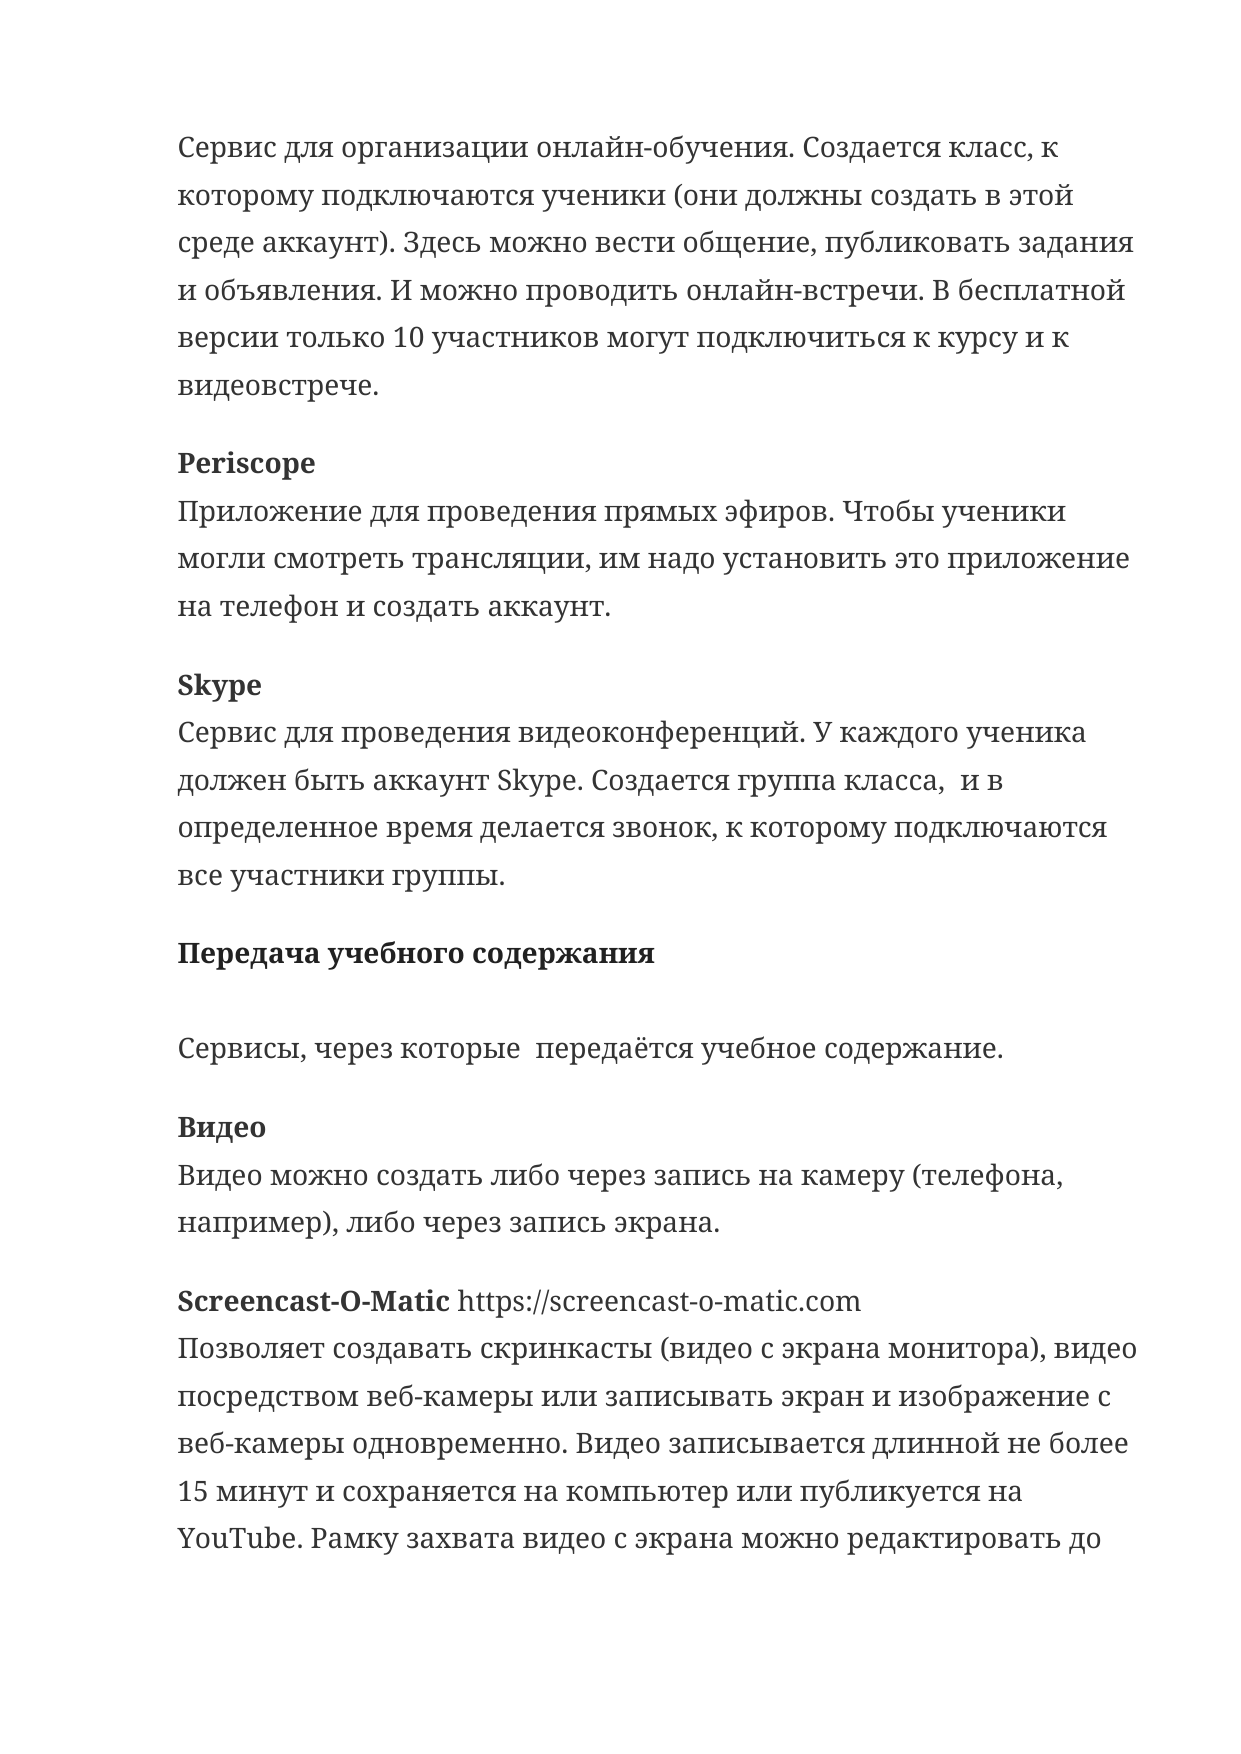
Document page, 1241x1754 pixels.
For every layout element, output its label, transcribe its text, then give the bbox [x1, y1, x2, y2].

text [177, 1319, 1152, 1557]
text Видео [177, 1098, 1152, 1146]
text Сервисы, через которые передаётся учебное содержание. [177, 1019, 1152, 1067]
text Сервис для организации онлайн-обучения. Создается класс, к которому подключаются ученики (они должны создать в этой среде аккаунт). Здесь можно вести общение, публиковать задания и объявления. И можно проводить онлайн-встречи. В бесплатной версии только 10 участников могут подключиться к курсу и к видеовстрече. [177, 118, 1152, 403]
text Skype [177, 656, 1152, 703]
text Видео можно создать либо через запись на камеру (телефона, например), либо через запись экрана. [177, 1146, 1152, 1241]
text Screencast-O-Matic https://screencast-o-matic.com [177, 1272, 1152, 1319]
text Сервис для проведения видеоконференций. У каждого ученика должен быть аккаунт Skype. Создается группа класса, и в определенное время делается звонок, к которому подключаются все участники группы. [177, 703, 1152, 893]
text Periscope [177, 434, 1152, 482]
text Приложение для проведения прямых эфиров. Чтобы ученики могли смотреть трансляции, им надо установить это приложение на телефон и создать аккаунт. [177, 482, 1152, 624]
text Передача учебного содержания [177, 924, 1152, 1019]
